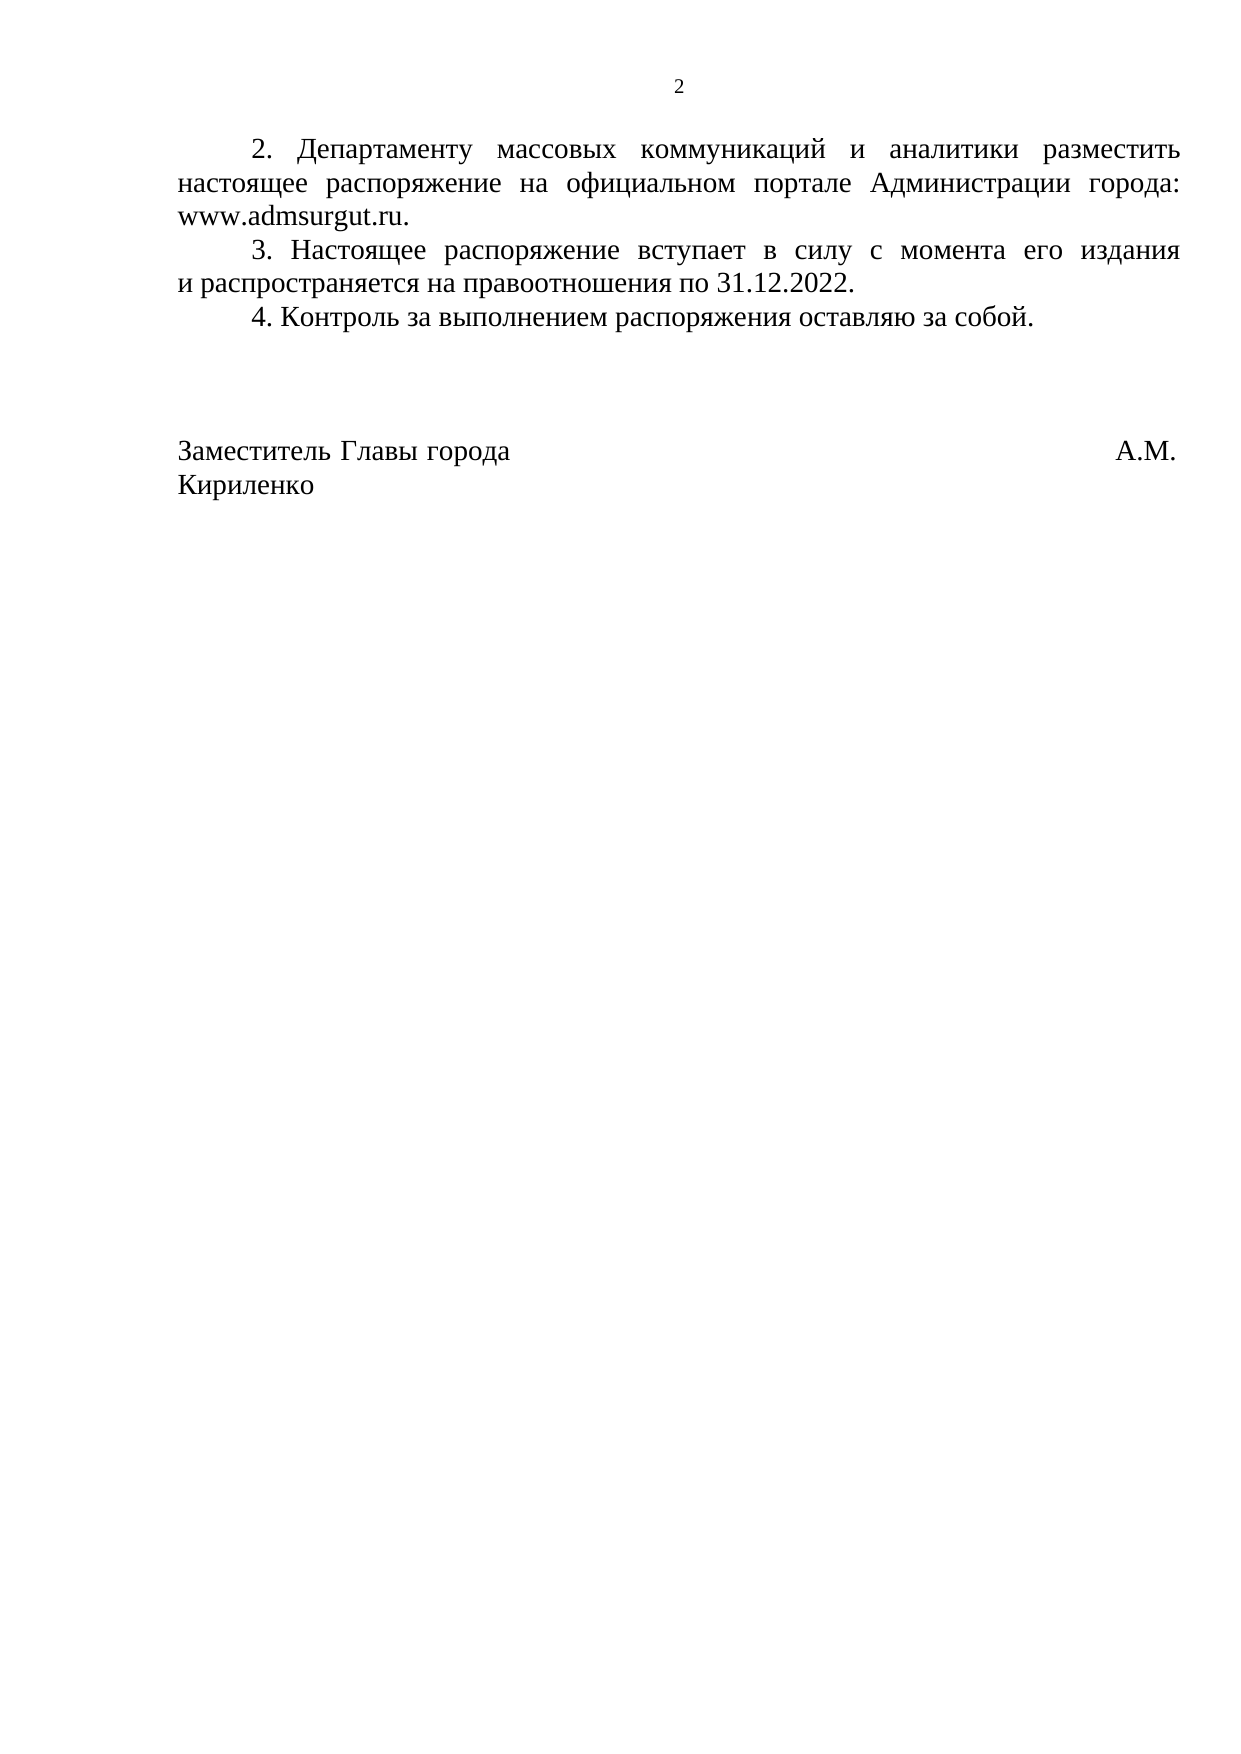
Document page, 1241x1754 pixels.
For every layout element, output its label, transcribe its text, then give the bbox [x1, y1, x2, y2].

text 2. Департаменту массовых коммуникаций и аналитики разместить настоящее распоряжение на официальном портале Администрации города: www.admsurgut.ru. [177, 131, 1181, 232]
text Заместитель Главы города А.М. Кириленко [177, 433, 1181, 500]
text 4. Контроль за выполнением распоряжения оставляю за собой. [177, 299, 1181, 333]
text 3. Настоящее распоряжение вступает в силу с момента его издания и распространяется на правоотношения по 31.12.2022. [177, 232, 1181, 299]
